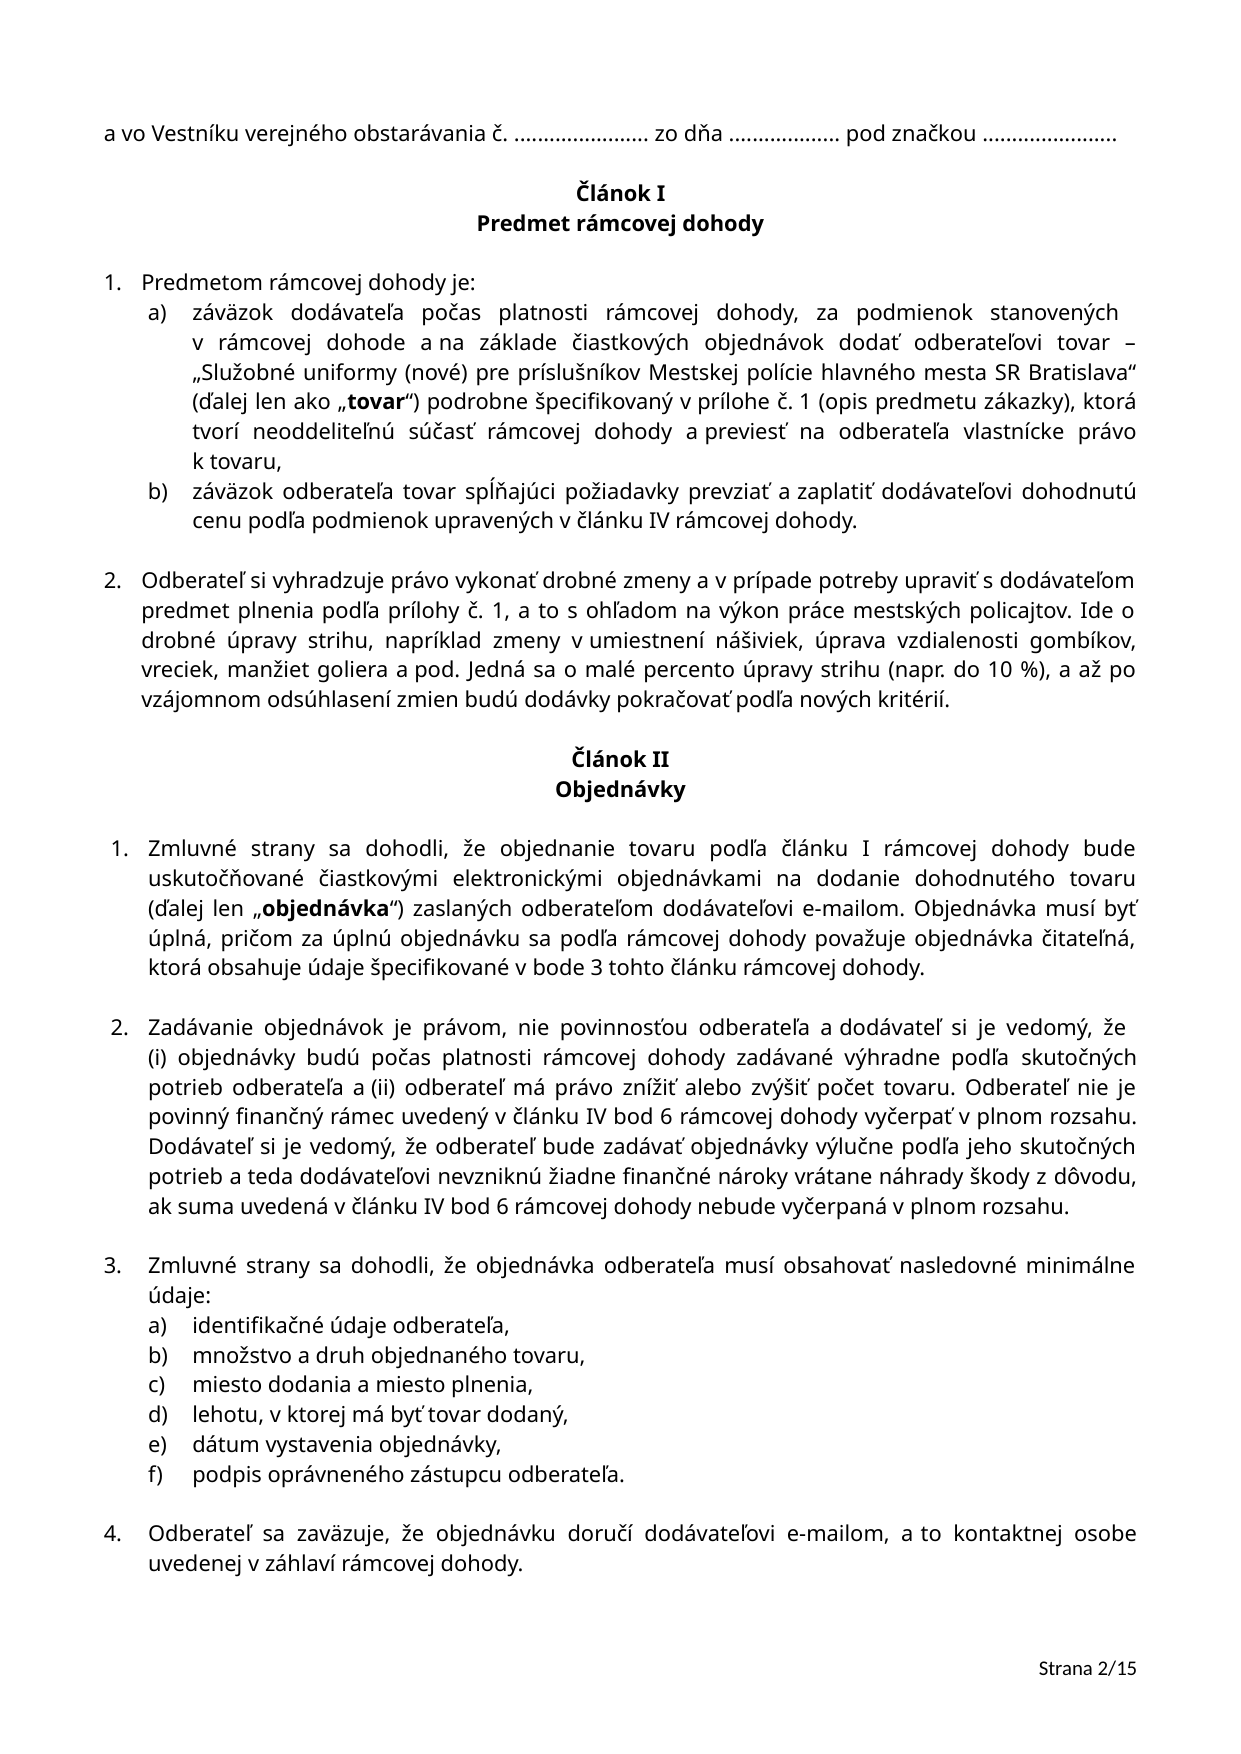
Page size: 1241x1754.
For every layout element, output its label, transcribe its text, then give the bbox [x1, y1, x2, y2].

list identifikačné údaje odberateľa, [148, 1310, 1137, 1340]
text Objednávky [103, 774, 1137, 803]
list podpis oprávneného zástupcu odberateľa. [148, 1459, 1137, 1489]
list Zadávanie objednávok je právom, nie povinnosťou odberateľa a dodávateľ si je vedomý, že (i) objednávky budú počas platnosti rámcovej dohody zadávané výhradne podľa skutočných potrieb odberateľa a (ii) odberateľ má právo znížiť alebo zvýšiť počet tovaru. Odberateľ nie je povinný finančný rámec uvedený v článku IV bod 6 rámcovej dohody vyčerpať v plnom rozsahu. Dodávateľ si je vedomý, že odberateľ bude zadávať objednávky výlučne podľa jeho skutočných potrieb a teda dodávateľovi nevzniknú žiadne finančné nároky vrátane náhrady škody z dôvodu, ak suma uvedená v článku IV bod 6 rámcovej dohody nebude vyčerpaná v plnom rozsahu. [110, 1012, 1137, 1221]
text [103, 118, 1137, 148]
text Predmet rámcovej dohody [103, 208, 1137, 237]
list záväzok odberateľa tovar spĺňajúci požiadavky prevziať a zaplatiť dodávateľovi dohodnutú cenu podľa podmienok upravených v článku IV rámcovej dohody. [148, 476, 1137, 535]
text Článok I [103, 178, 1137, 208]
list Odberateľ si vyhradzuje právo vykonať drobné zmeny a v prípade potreby upraviť s dodávateľom predmet plnenia podľa prílohy č. 1, a to s ohľadom na výkon práce mestských policajtov. Ide o drobné úpravy strihu, napríklad zmeny v umiestnení nášiviek, úprava vzdialenosti gombíkov, vreciek, manžiet goliera a pod. Jedná sa o malé percento úpravy strihu (napr. do 10 %), a až po vzájomnom odsúhlasení zmien budú dodávky pokračovať podľa nových kritérií. [103, 565, 1137, 714]
list lehotu, v ktorej má byť tovar dodaný, [148, 1399, 1137, 1429]
list Zmluvné strany sa dohodli, že objednanie tovaru podľa článku I rámcovej dohody bude uskutočňované čiastkovými elektronickými objednávkami na dodanie dohodnutého tovaru (ďalej len „objednávka“) zaslaných odberateľom dodávateľovi e-mailom. Objednávka musí byť úplná, pričom za úplnú objednávku sa podľa rámcovej dohody považuje objednávka čitateľná, ktorá obsahuje údaje špecifikované v bode 3 tohto článku rámcovej dohody. [110, 833, 1137, 982]
list Predmetom rámcovej dohody je: [103, 267, 1137, 297]
list dátum vystavenia objednávky, [148, 1429, 1137, 1459]
list Zmluvné strany sa dohodli, že objednávka odberateľa musí obsahovať nasledovné minimálne údaje: [103, 1250, 1137, 1310]
text Článok II [103, 744, 1137, 774]
list Odberateľ sa zaväzuje, že objednávku doručí dodávateľovi e-mailom, a to kontaktnej osobe uvedenej v záhlaví rámcovej dohody. [103, 1518, 1137, 1578]
list záväzok dodávateľa počas platnosti rámcovej dohody, za podmienok stanovených v rámcovej dohode a na základe čiastkových objednávok dodať odberateľovi tovar – „Služobné uniformy (nové) pre príslušníkov Mestskej polície hlavného mesta SR Bratislava“ (ďalej len ako „tovar“) podrobne špecifikovaný v prílohe č. 1 (opis predmetu zákazky), ktorá tvorí neoddeliteľnú súčasť rámcovej dohody a previesť na odberateľa vlastnícke právo k tovaru, [148, 297, 1137, 476]
list množstvo a druh objednaného tovaru, [148, 1340, 1137, 1369]
list miesto dodania a miesto plnenia, [148, 1369, 1137, 1399]
